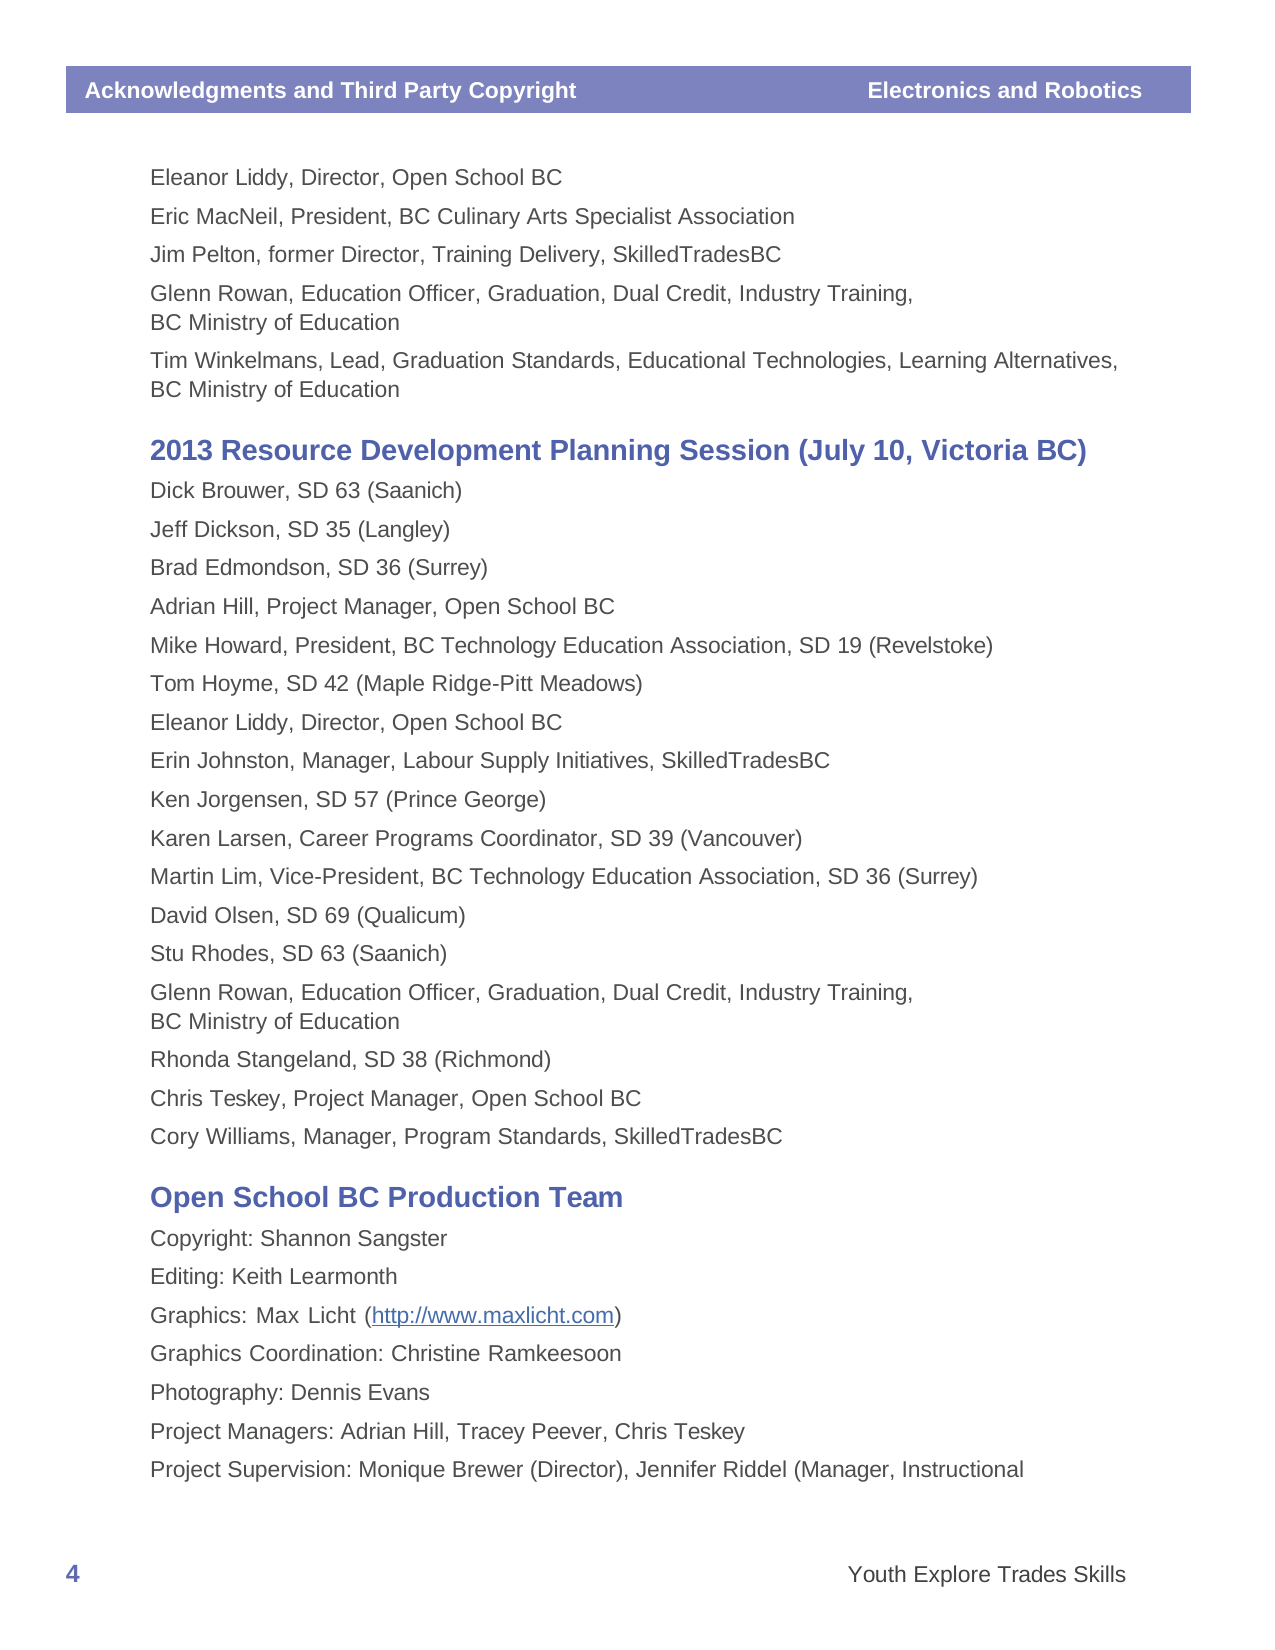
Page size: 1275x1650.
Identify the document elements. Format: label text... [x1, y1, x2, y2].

text Stu Rhodes, SD 63 (Saanich) [150, 940, 1183, 967]
text Graphics: Max Licht (http://www.maxlicht.com) Graphics Coordination: Christine Ramkeesoon Photography: Dennis Evans [150, 1302, 622, 1405]
text Chris Teskey, Project Manager, Open School BC [150, 1085, 1183, 1111]
text Eric MacNeil, President, BC Culinary Arts Specialist Association [150, 203, 1183, 229]
text Dick Brouwer, SD 63 (Saanich) Jeff Dickson, SD 35 (Langley) Brad Edmondson, SD 36 (Surrey) [150, 477, 495, 581]
text Copyright: Shannon Sangster Editing: Keith Learmonth [150, 1225, 495, 1289]
subtitle 2013 Resource Development Planning Session (July 10, Victoria BC) [150, 433, 1183, 467]
text Karen Larsen, Career Programs Coordinator, SD 39 (Vancouver) [150, 824, 1183, 851]
text Project Managers: Adrian Hill, Tracey Peever, Chris Teskey [150, 1418, 1183, 1444]
text Glenn Rowan, Education Officer, Graduation, Dual Credit, Industry Training, BC Ministry of Education [150, 979, 942, 1034]
text Jim Pelton, former Director, Training Delivery, SkilledTradesBC [150, 241, 1183, 267]
text Eleanor Liddy, Director, Open School BC [150, 164, 1183, 190]
text Rhonda Stangeland, SD 38 (Richmond) [150, 1046, 1183, 1072]
text Eleanor Liddy, Director, Open School BC [150, 709, 1183, 735]
text Erin Johnston, Manager, Labour Supply Initiatives, SkilledTradesBC Ken Jorgensen, SD 57 (Prince George) [150, 747, 999, 812]
text Glenn Rowan, Education Officer, Graduation, Dual Credit, Industry Training, BC Ministry of Education [150, 280, 942, 335]
text Martin Lim, Vice-President, BC Technology Education Association, SD 36 (Surrey) David Olsen, SD 69 (Qualicum) [150, 863, 999, 928]
text Tim Winkelmans, Lead, Graduation Standards, Educational Technologies, Learning Alternatives, BC Ministry of Education [150, 347, 1119, 402]
text Mike Howard, President, BC Technology Education Association, SD 19 (Revelstoke) Tom Hoyme, SD 42 (Maple Ridge-Pitt Meadows) [150, 632, 999, 696]
text Project Supervision: Monique Brewer (Director), Jennifer Riddel (Manager, Instructional [150, 1456, 1183, 1482]
subtitle Open School BC Production Team [150, 1180, 1183, 1214]
text Adrian Hill, Project Manager, Open School BC [150, 593, 1183, 619]
text Cory Williams, Manager, Program Standards, SkilledTradesBC [150, 1123, 1183, 1149]
